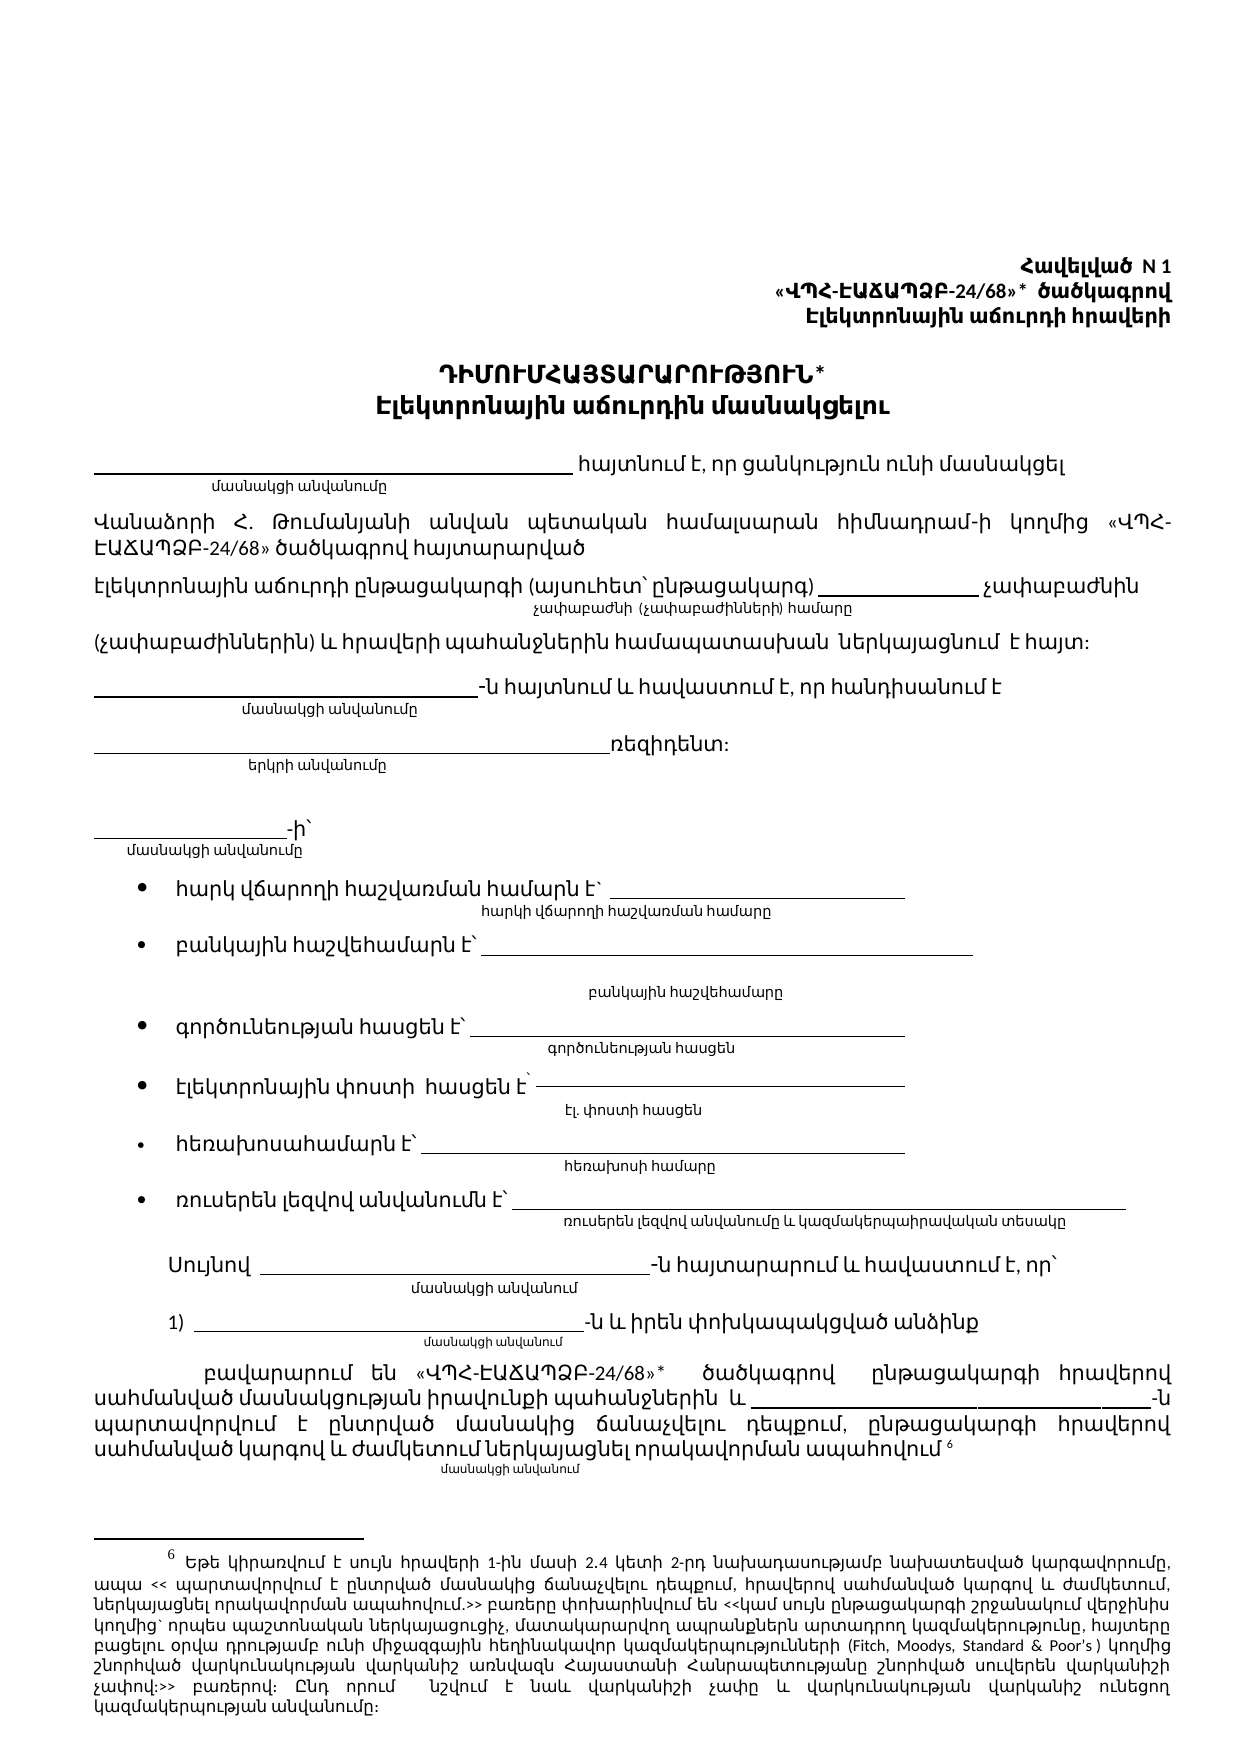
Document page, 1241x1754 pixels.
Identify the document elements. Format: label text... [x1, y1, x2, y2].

text Վանաձորի Հ. Թումանյանի անվան պետական համալսարան հիմնադրամ-ի կողմից «ՎՊՀ-ԷԱՃԱՊՁԲ-24/68» ծածկագրով հայտարարված [94, 507, 1171, 561]
text մասնակցի անվանում [94, 1279, 1171, 1309]
text -ի՝ [94, 816, 1171, 841]
list գործունեության հասցեն է՝ [138, 1014, 1171, 1040]
text մասնակցի անվանում [94, 1462, 1171, 1487]
text մասնակցի անվանում [94, 1335, 1171, 1360]
text «ՎՊՀ-ԷԱՃԱՊՁԲ-24/68»* ծածկագրով [94, 278, 1171, 304]
list հարկ վճարողի հաշվառման համարն է` [138, 872, 1171, 902]
list էլեկտրոնային փոստի հասցեն է՝ [138, 1070, 1171, 1101]
text Հավելված N 1 [94, 253, 1171, 278]
text երկրի անվանումը [94, 756, 1171, 787]
text մասնակցի անվանումը [94, 477, 1171, 507]
text ռուսերեն լեզվով անվանումը և կազմակերպաիրավական տեսակը [94, 1213, 1171, 1243]
text հարկի վճարողի հաշվառման համարը [94, 902, 1171, 933]
text հեռախոսի համարը [462, 1157, 1171, 1187]
text մասնակցի անվանումը [94, 841, 1171, 872]
text էլեկտրոնային աճուրդի ընթացակարգի (այսուհետ՝ ընթացակարգ) չափաբաժնին [94, 573, 1171, 599]
text չափաբաժնի (չափաբաժինների) համարը [94, 599, 1171, 629]
text ԴԻՄՈՒՄՀԱՅՏԱՐԱՐՈՒԹՅՈՒՆ* [94, 360, 1171, 390]
text գործունեության հասցեն [94, 1040, 1171, 1070]
text 1) -ն և իրեն փոխկապակցված անձինք [94, 1309, 1171, 1335]
text (չափաբաժիններին) և հրավերի պահանջներին համապատասխան ներկայացնում է հայտ: [94, 629, 1171, 655]
text Սույնով -ն հայտարարում և հավաստում է, որ՝ [94, 1248, 1171, 1279]
text հայտնում է, որ ցանկություն ունի մասնակցել [94, 451, 1171, 477]
list բանկային հաշվեհամարն է՝ [138, 933, 1171, 983]
text մասնակցի անվանումը [94, 701, 1171, 731]
subtitle Էլեկտրոնային աճուրդին մասնակցելու [94, 390, 1171, 421]
text բանկային հաշվեհամարը [94, 983, 1171, 1014]
text -ն հայտնում և հավաստում է, որ հանդիսանում է [94, 670, 1171, 701]
text Էլեկտրոնային աճուրդի հրավերի [94, 304, 1171, 329]
text բավարարում են «ՎՊՀ-ԷԱՃԱՊՁԲ-24/68»* ծածկագրով ընթացակարգի հրավերով սահմանված մասնակցության իրավունքի պահանջներին և -ն պարտավորվում է ընտրված մասնակից ճանաչվելու դեպքում, ընթացակարգի հրավերով սահմանված կարգով և ժամկետում ներկայացնել որակավորման ապահովում [94, 1360, 1171, 1462]
text էլ. փոստի հասցեն [94, 1101, 1171, 1131]
text ռեզիդենտ: [94, 731, 1171, 756]
list ռուսերեն լեզվով անվանումն է՝ [138, 1187, 1171, 1213]
list հեռախոսահամարն է՝ [138, 1131, 1171, 1157]
